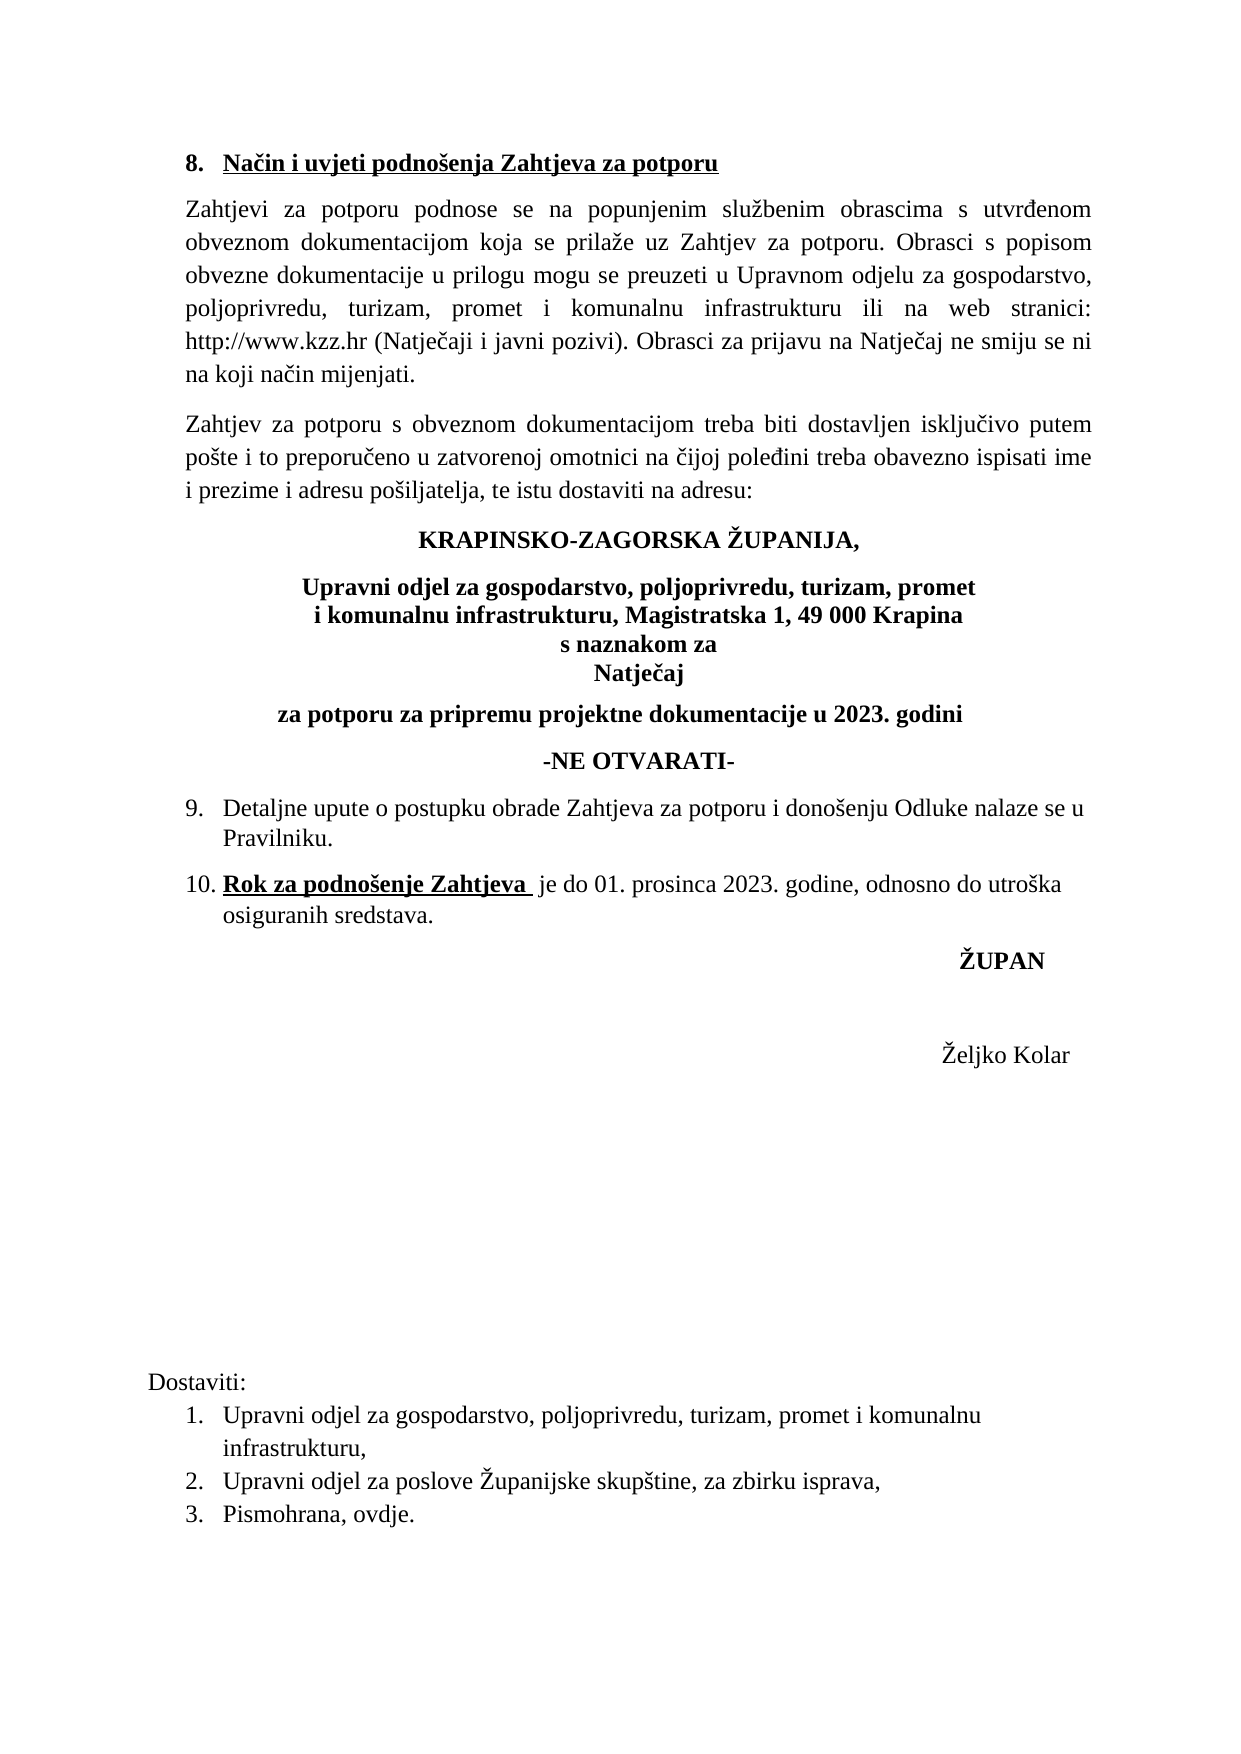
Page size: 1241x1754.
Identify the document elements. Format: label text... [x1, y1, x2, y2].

list Pismohrana, ovdje. [185, 1499, 1093, 1528]
text Zahtjev za potporu s obveznom dokumentacijom treba biti dostavljen isključivo putem pošte i to preporučeno u zatvorenoj omotnici na čijoj poleđini treba obavezno ispisati ime i prezime i adresu pošiljatelja, te istu dostaviti na adresu: [185, 409, 1093, 504]
text i komunalnu infrastrukturu, Magistratska 1, 49 000 Krapina [185, 600, 1093, 629]
text Željko Kolar [148, 1040, 1093, 1069]
list Upravni odjel za poslove Županijske skupštine, za zbirku isprava, [185, 1466, 1093, 1495]
text s naznakom za [185, 629, 1093, 658]
text KRAPINSKO-ZAGORSKA ŽUPANIJA, [185, 525, 1093, 554]
list Rok za podnošenje Zahtjeva je do 01. prosinca 2023. godine, odnosno do utroška osiguranih sredstava. [185, 869, 1093, 928]
list Upravni odjel za gospodarstvo, poljoprivredu, turizam, promet i komunalnu infrastrukturu, [185, 1400, 1093, 1462]
text -NE OTVARATI- [185, 746, 1093, 775]
list Detaljne upute o postupku obrade Zahtjeva za potporu i donošenju Odluke nalaze se u Pravilniku. [185, 793, 1093, 852]
list Način i uvjeti podnošenja Zahtjeva za potporu [185, 148, 1093, 176]
text ŽUPAN [959, 946, 1093, 975]
text Upravni odjel za gospodarstvo, poljoprivredu, turizam, promet [185, 572, 1093, 600]
text Natječaj [185, 658, 1093, 687]
text Dostaviti: [148, 1367, 1093, 1396]
text Zahtjevi za potporu podnose se na popunjenim službenim obrascima s utvrđenom obveznom dokumentacijom koja se prilaže uz Zahtjev za potporu. Obrasci s popisom obvezne dokumentacije u prilogu mogu se preuzeti u Upravnom odjelu za gospodarstvo, poljoprivredu, turizam, promet i komunalnu infrastrukturu ili na web stranici: http://www.kzz.hr (Natječaji i javni pozivi). Obrasci za prijavu na Natječaj ne smiju se ni na koji način mijenjati. [185, 194, 1093, 388]
text za potporu za pripremu projektne dokumentacije u 2023. godini [148, 699, 1093, 728]
